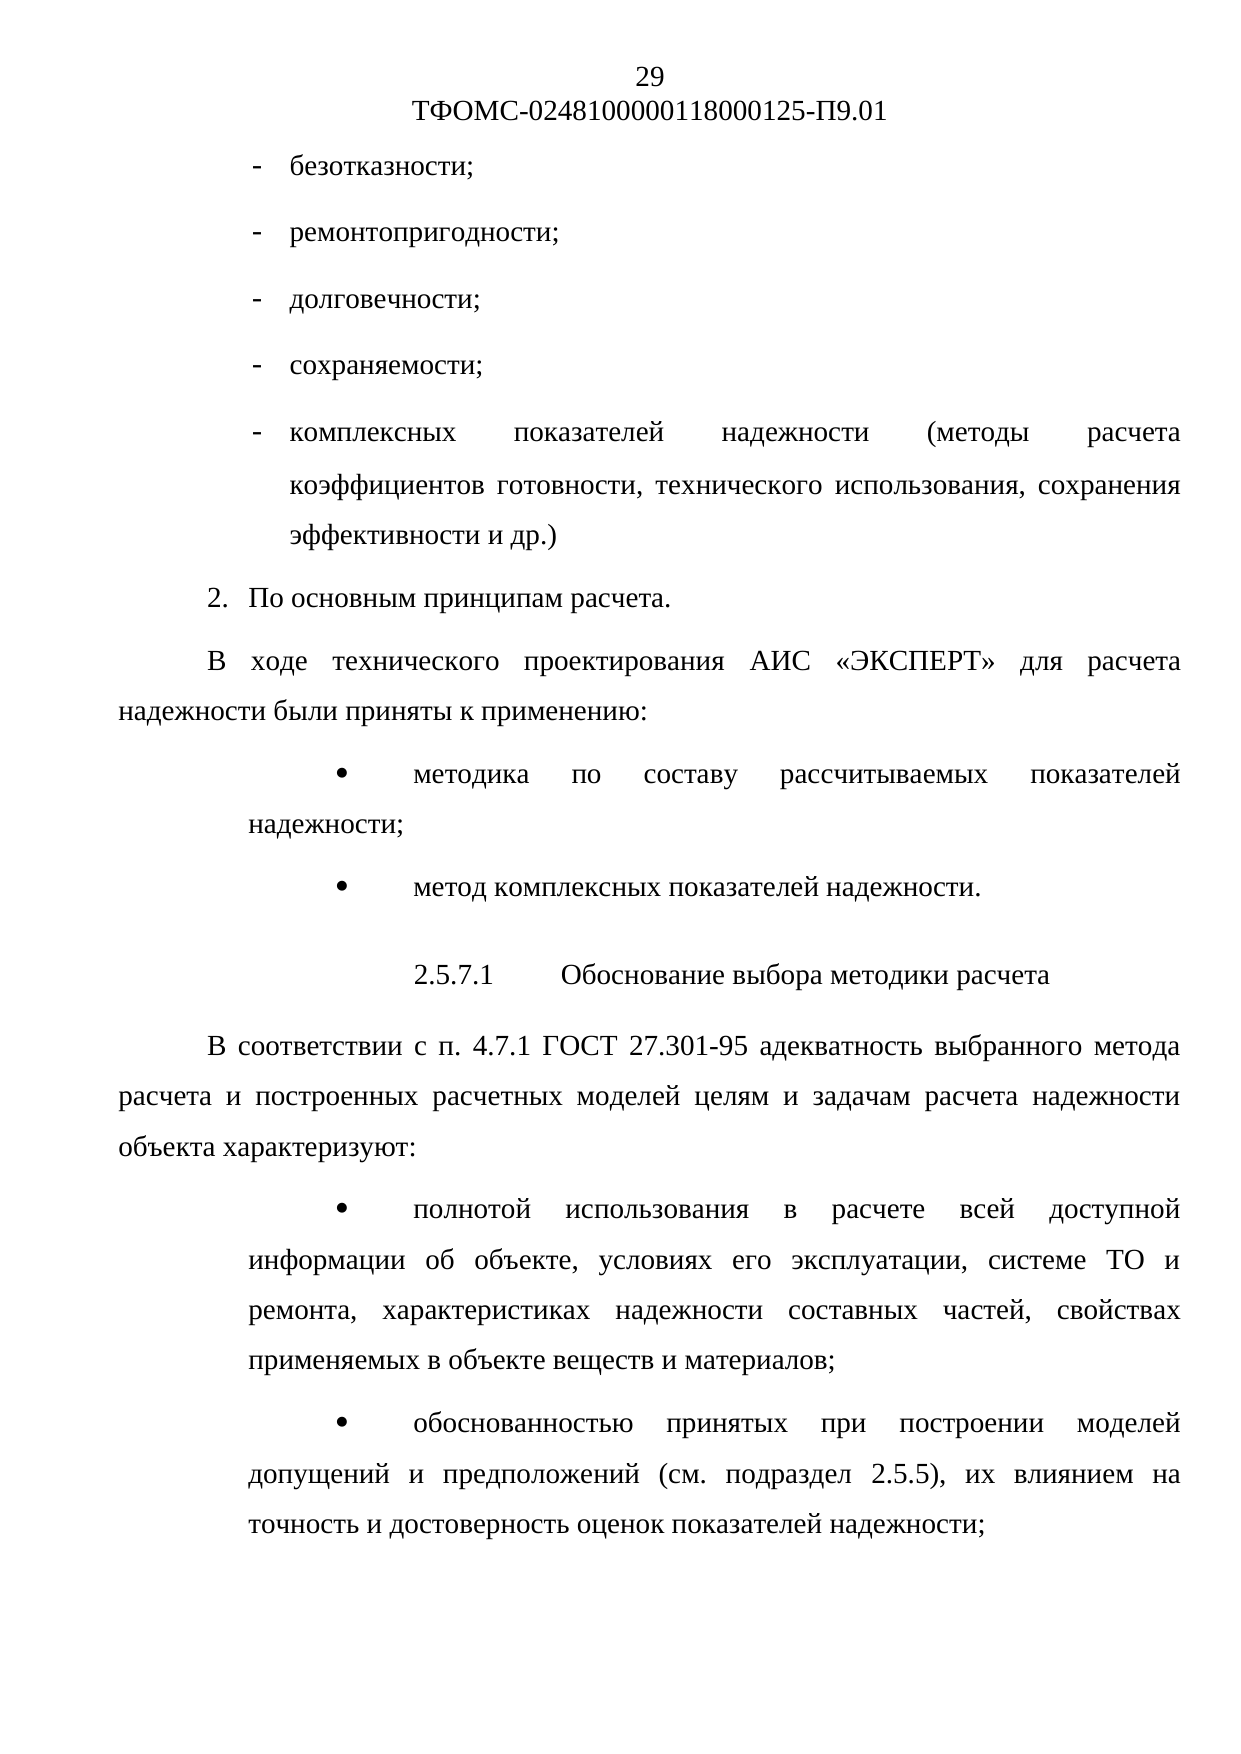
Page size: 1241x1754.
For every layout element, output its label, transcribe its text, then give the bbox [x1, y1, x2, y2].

list обоснованностью принятых при построении моделей допущений и предположений (см. подраздел 2.5.5), их влиянием на точность и достоверность оценок показателей надежности; [248, 1405, 1181, 1539]
text В соответствии с п. 4.7.1 ГОСТ 27.301-95 адекватность выбранного метода расчета и построенных расчетных моделей целям и задачам расчета надежности объекта характеризуют: [118, 1028, 1181, 1162]
list долговечности; [248, 281, 1181, 317]
list ремонтопригодности; [248, 214, 1181, 250]
subtitle Обоснование выбора методики расчета [325, 957, 1181, 991]
list комплексных показателей надежности (методы расчета коэффициентов готовности, технического использования, сохранения эффективности и др.) [248, 414, 1181, 551]
list полнотой использования в расчете всей доступной информации об объекте, условиях его эксплуатации, системе ТО и ремонта, характеристиках надежности составных частей, свойствах применяемых в объекте веществ и материалов; [248, 1191, 1181, 1376]
list сохраняемости; [248, 347, 1181, 383]
list метод комплексных показателей надежности. [248, 869, 1181, 903]
text В ходе технического проектирования для расчета надежности были приняты к применению: [118, 643, 1181, 727]
list По основным принципам расчета. [207, 580, 1181, 613]
list безотказности; [248, 148, 1181, 184]
list методика по составу рассчитываемых показателей надежности; [248, 756, 1181, 840]
